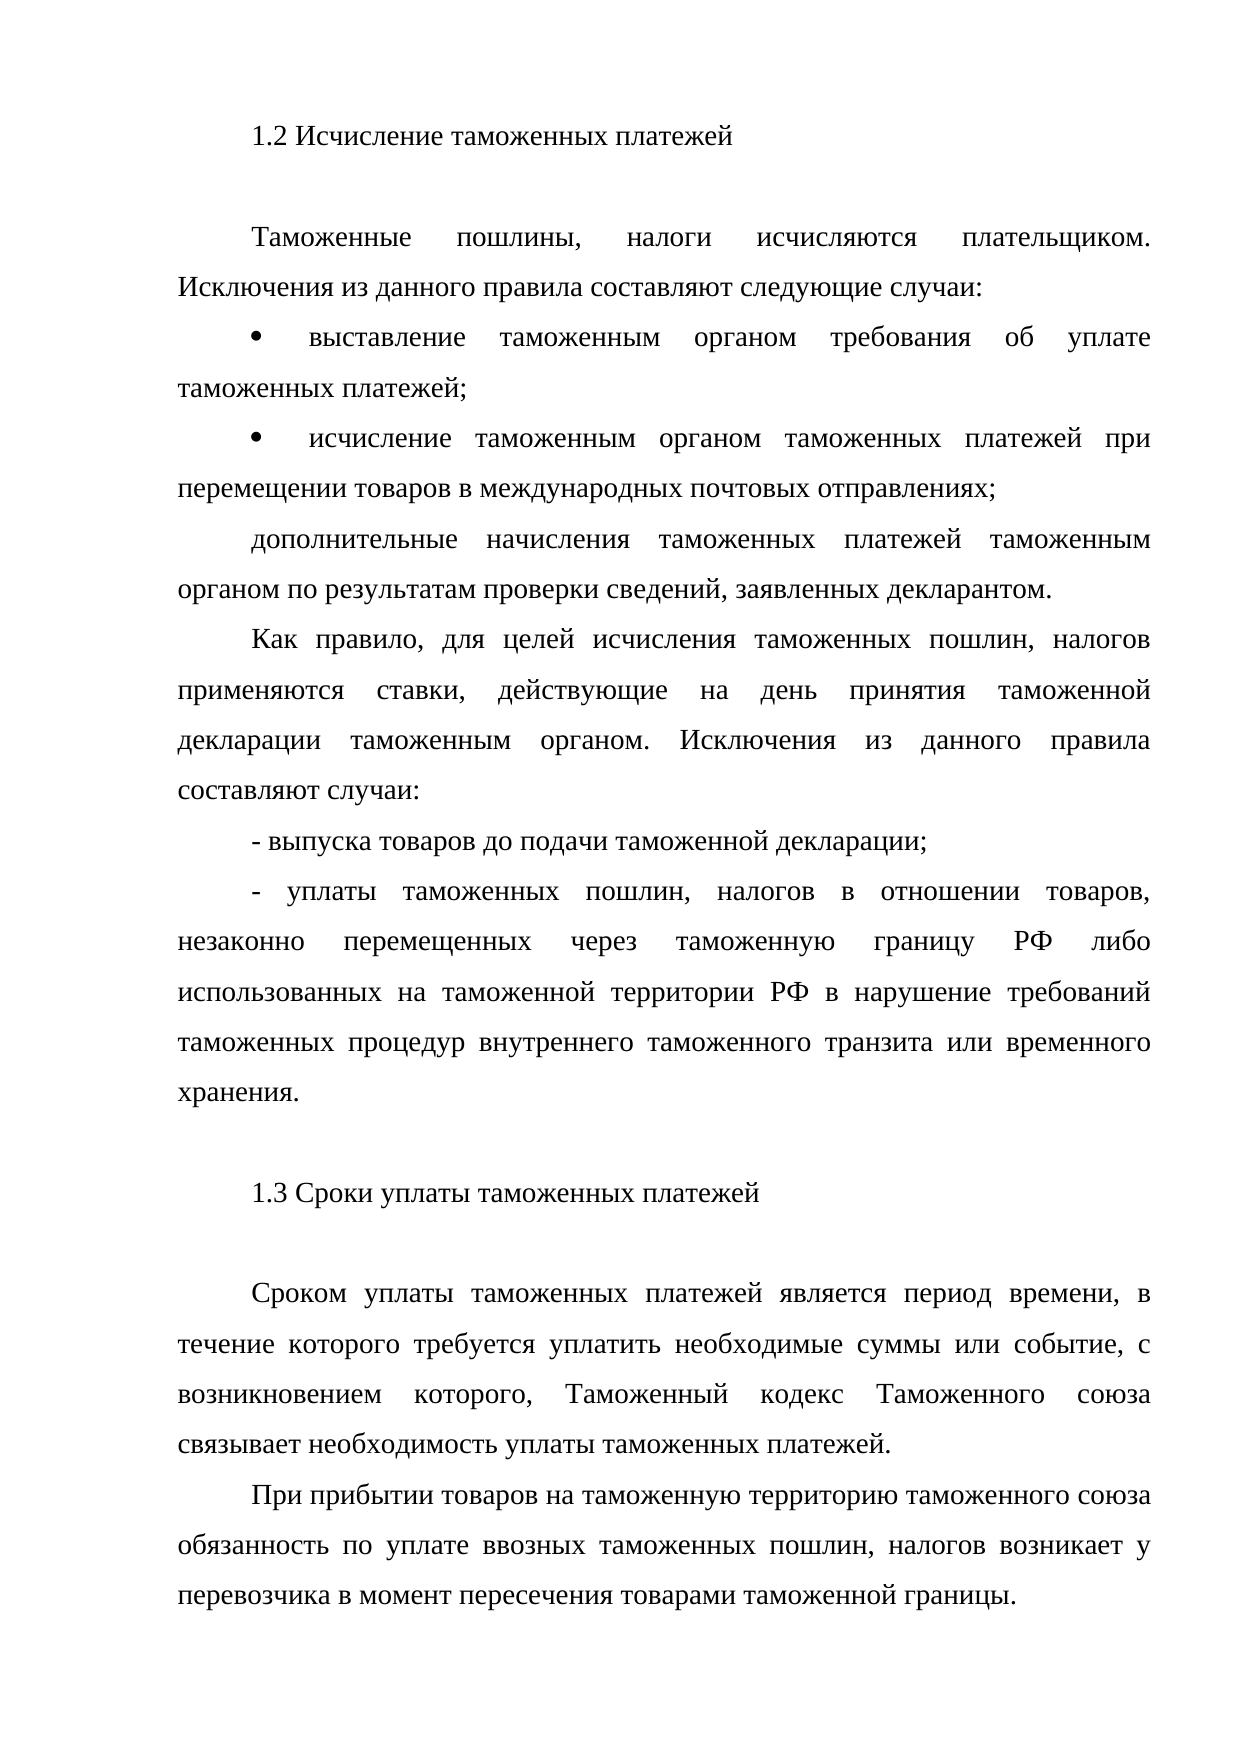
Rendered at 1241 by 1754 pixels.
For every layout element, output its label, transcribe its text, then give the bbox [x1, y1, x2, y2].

list выставление таможенным органом требования об уплате таможенных платежей; [177, 319, 1152, 403]
text дополнительные начисления таможенных платежей таможенным органом по результатам проверки сведений, заявленных декларантом. [177, 521, 1152, 605]
list исчисление таможенным органом таможенных платежей при перемещении товаров в международных почтовых отправлениях; [177, 420, 1152, 504]
text Сроком уплаты таможенных платежей является период времени, в течение которого требуется уплатить необходимые суммы или событие, с возникновением которого, Таможенный кодекс Таможенного союза связывает необходимость уплаты таможенных платежей. [177, 1276, 1152, 1460]
text 1.3 Сроки уплаты таможенных платежей [177, 1175, 1152, 1208]
text Таможенные пошлины, налоги исчисляются плательщиком. Исключения из данного правила составляют следующие случаи: [177, 219, 1152, 303]
text При прибытии товаров на таможенную территорию таможенного союза обязанность по уплате ввозных таможенных пошлин, налогов возникает у перевозчика в момент пересечения товарами таможенной границы. [177, 1477, 1152, 1611]
text - уплаты таможенных пошлин, налогов в отношении товаров, незаконно перемещенных через таможенную границу РФ либо использованных на таможенной территории РФ в нарушение требований таможенных процедур внутреннего таможенного транзита или временного хранения. [177, 873, 1152, 1108]
text 1.2 Исчисление таможенных платежей [177, 118, 1152, 152]
text - выпуска товаров до подачи таможенной декларации; [177, 823, 1152, 856]
text Как правило, для целей исчисления таможенных пошлин, налогов применяются ставки, действующие на день принятия таможенной декларации таможенным органом. Исключения из данного правила составляют случаи: [177, 621, 1152, 806]
